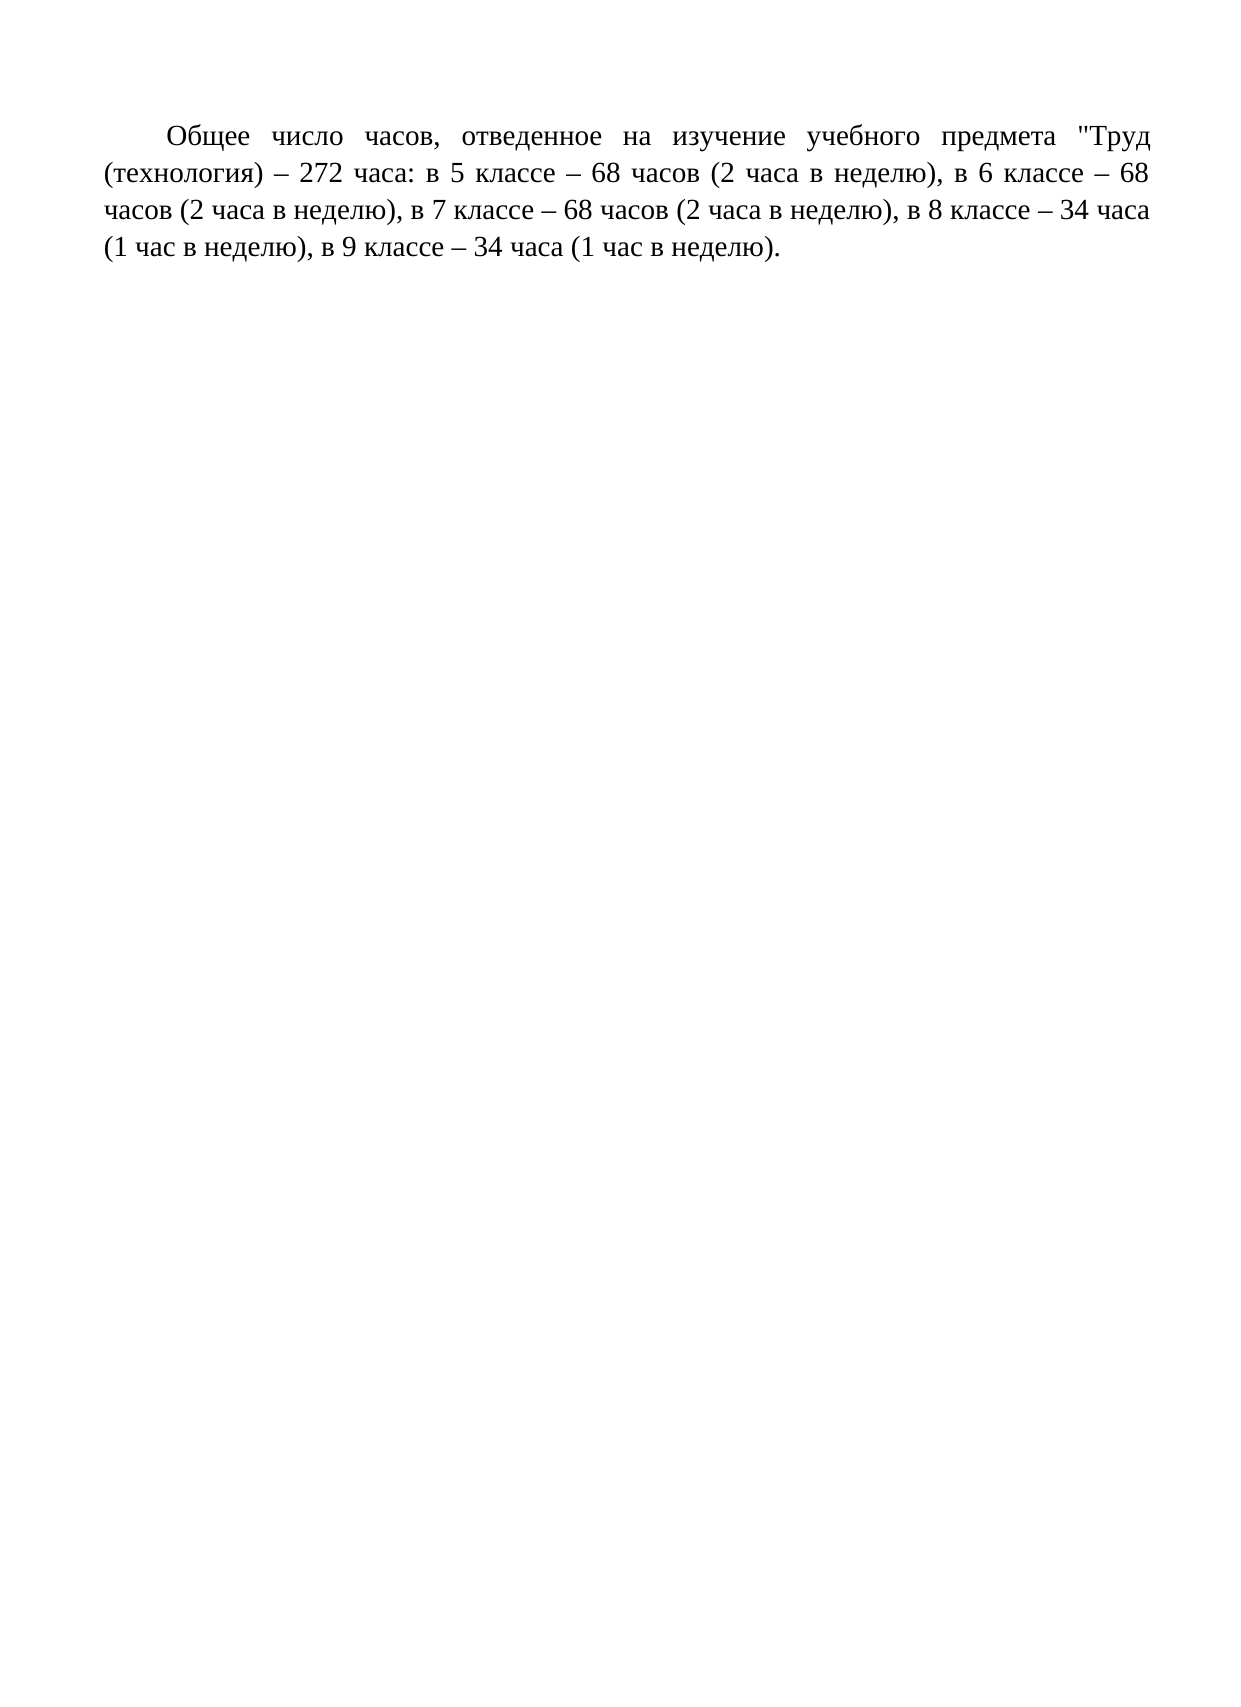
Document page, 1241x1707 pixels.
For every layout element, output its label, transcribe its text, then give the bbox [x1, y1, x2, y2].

text Общее число часов, отведенное на изучение учебного предмета "Труд (технология) – 272 часа: в 5 классе – 68 часов (2 часа в неделю), в 6 классе – 68 часов (2 часа в неделю), в 7 классе – 68 часов (2 часа в неделю), в 8 классе – 34 часа (1 час в неделю), в 9 классе – 34 часа (1 час в неделю). [103, 118, 1152, 262]
